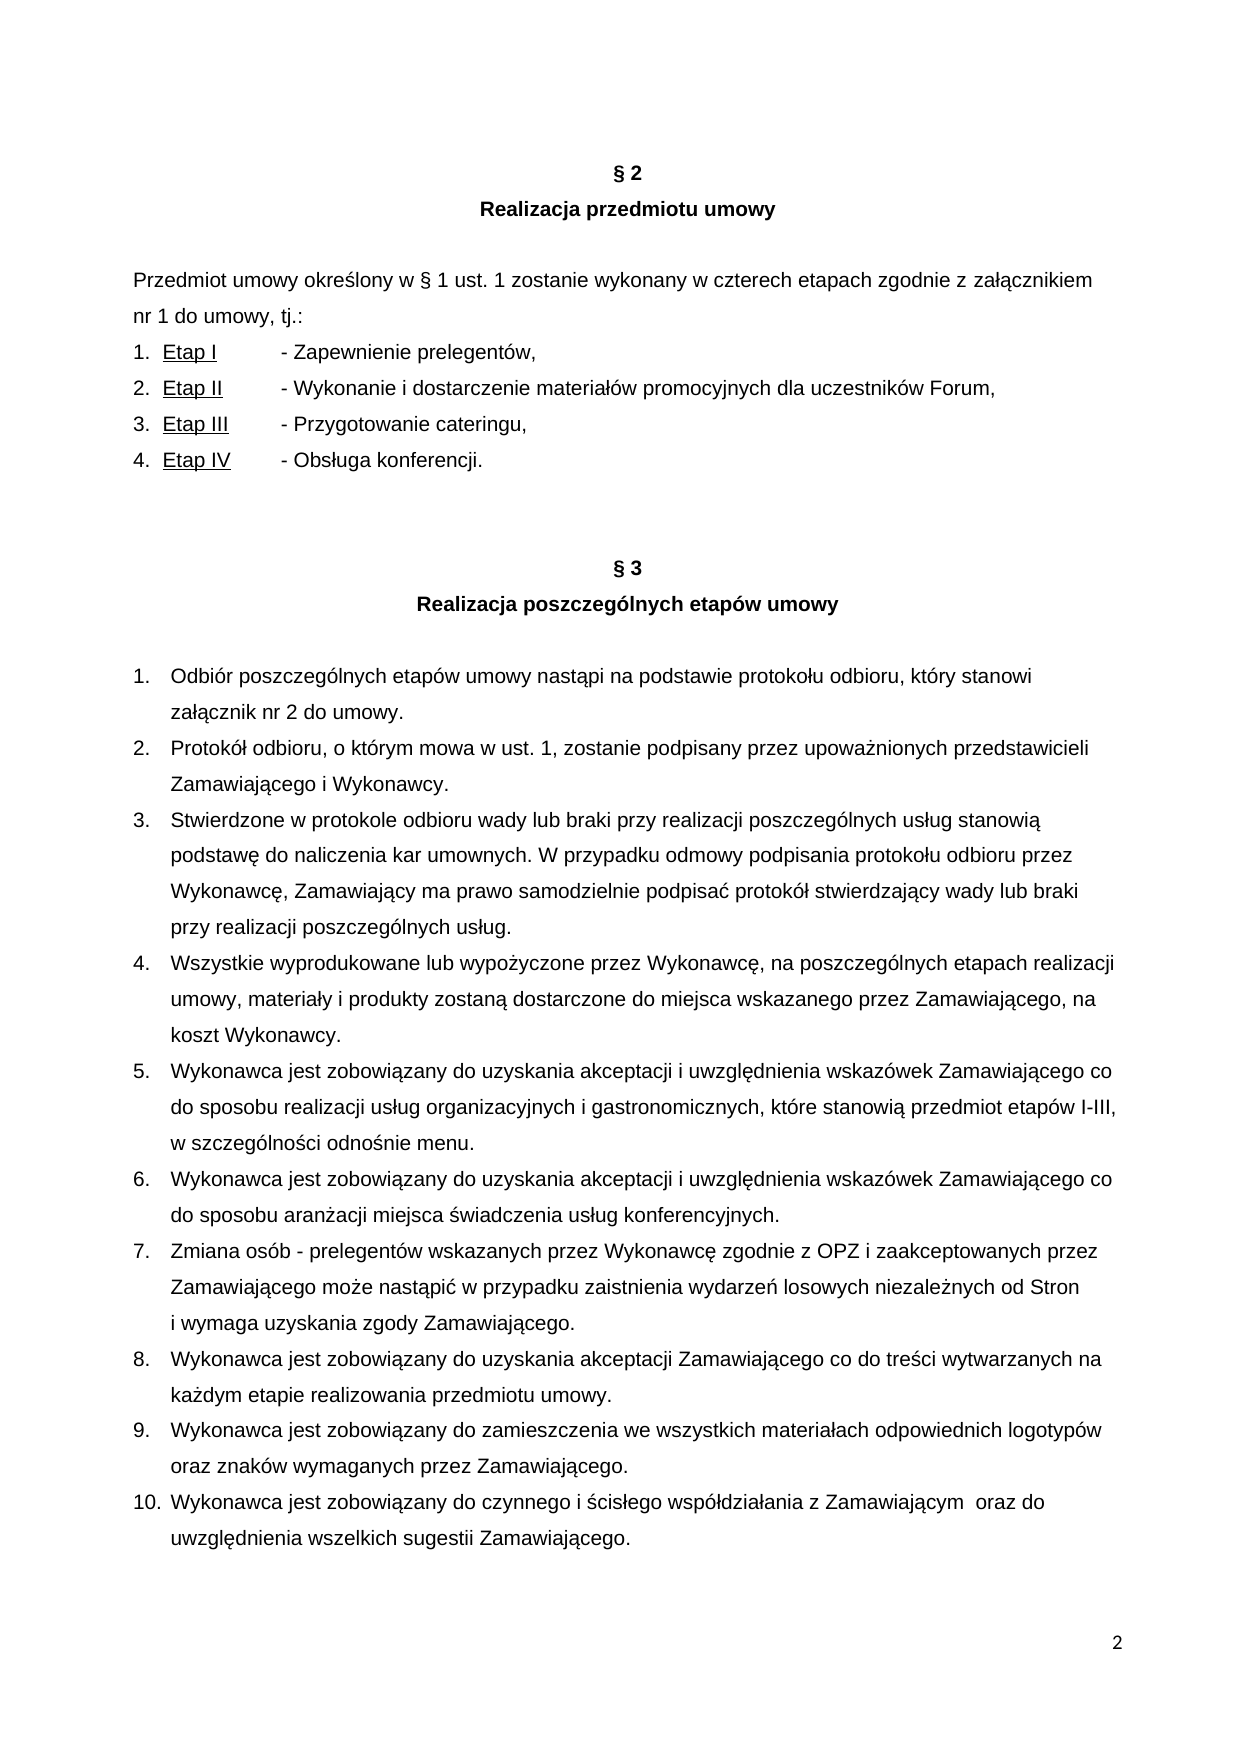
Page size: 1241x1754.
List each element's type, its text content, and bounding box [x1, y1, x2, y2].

list Etap II - Wykonanie i dostarczenie materiałów promocyjnych dla uczestników Forum, [133, 376, 1122, 400]
text Realizacja poszczególnych etapów umowy [133, 592, 1122, 616]
list Etap III - Przygotowanie cateringu, [133, 412, 1122, 436]
text § 3 [133, 556, 1122, 580]
list Wykonawca jest zobowiązany do zamieszczenia we wszystkich materiałach odpowiednich logotypów oraz znaków wymaganych przez Zamawiającego. [133, 1418, 1122, 1478]
list Wszystkie wyprodukowane lub wypożyczone przez Wykonawcę, na poszczególnych etapach realizacji umowy, materiały i produkty zostaną dostarczone do miejsca wskazanego przez Zamawiającego, na koszt Wykonawcy. [133, 951, 1122, 1047]
text § 2 [133, 161, 1122, 184]
list Wykonawca jest zobowiązany do uzyskania akceptacji i uwzględnienia wskazówek Zamawiającego co do sposobu aranżacji miejsca świadczenia usług konferencyjnych. [133, 1167, 1122, 1227]
list Zmiana osób - prelegentów wskazanych przez Wykonawcę zgodnie z OPZ i zaakceptowanych przez Zamawiającego może nastąpić w przypadku zaistnienia wydarzeń losowych niezależnych od Stron i wymaga uzyskania zgody Zamawiającego. [133, 1239, 1122, 1334]
text Realizacja przedmiotu umowy [133, 196, 1122, 220]
list Wykonawca jest zobowiązany do uzyskania akceptacji Zamawiającego co do treści wytwarzanych na każdym etapie realizowania przedmiotu umowy. [133, 1346, 1122, 1406]
list Odbiór poszczególnych etapów umowy nastąpi na podstawie protokołu odbioru, który stanowi załącznik nr 2 do umowy. [133, 664, 1122, 723]
list Etap IV - Obsługa konferencji. [133, 448, 1122, 472]
list Wykonawca jest zobowiązany do czynnego i ścisłego współdziałania z Zamawiającym oraz do uwzględnienia wszelkich sugestii Zamawiającego. [133, 1490, 1122, 1550]
list Protokół odbioru, o którym mowa w ust. 1, zostanie podpisany przez upoważnionych przedstawicieli Zamawiającego i Wykonawcy. [133, 736, 1122, 795]
list Etap I - Zapewnienie prelegentów, [133, 340, 1122, 364]
list Stwierdzone w protokole odbioru wady lub braki przy realizacji poszczególnych usług stanowią podstawę do naliczenia kar umownych. W przypadku odmowy podpisania protokołu odbioru przez Wykonawcę, Zamawiający ma prawo samodzielnie podpisać protokół stwierdzający wady lub braki przy realizacji poszczególnych usług. [133, 807, 1122, 939]
list Wykonawca jest zobowiązany do uzyskania akceptacji i uwzględnienia wskazówek Zamawiającego co do sposobu realizacji usług organizacyjnych i gastronomicznych, które stanowią przedmiot etapów I-III, w szczególności odnośnie menu. [133, 1059, 1122, 1155]
text Przedmiot umowy określony w § 1 ust. 1 zostanie wykonany w czterech etapach zgodnie z załącznikiem nr 1 do umowy, tj.: [133, 268, 1122, 328]
